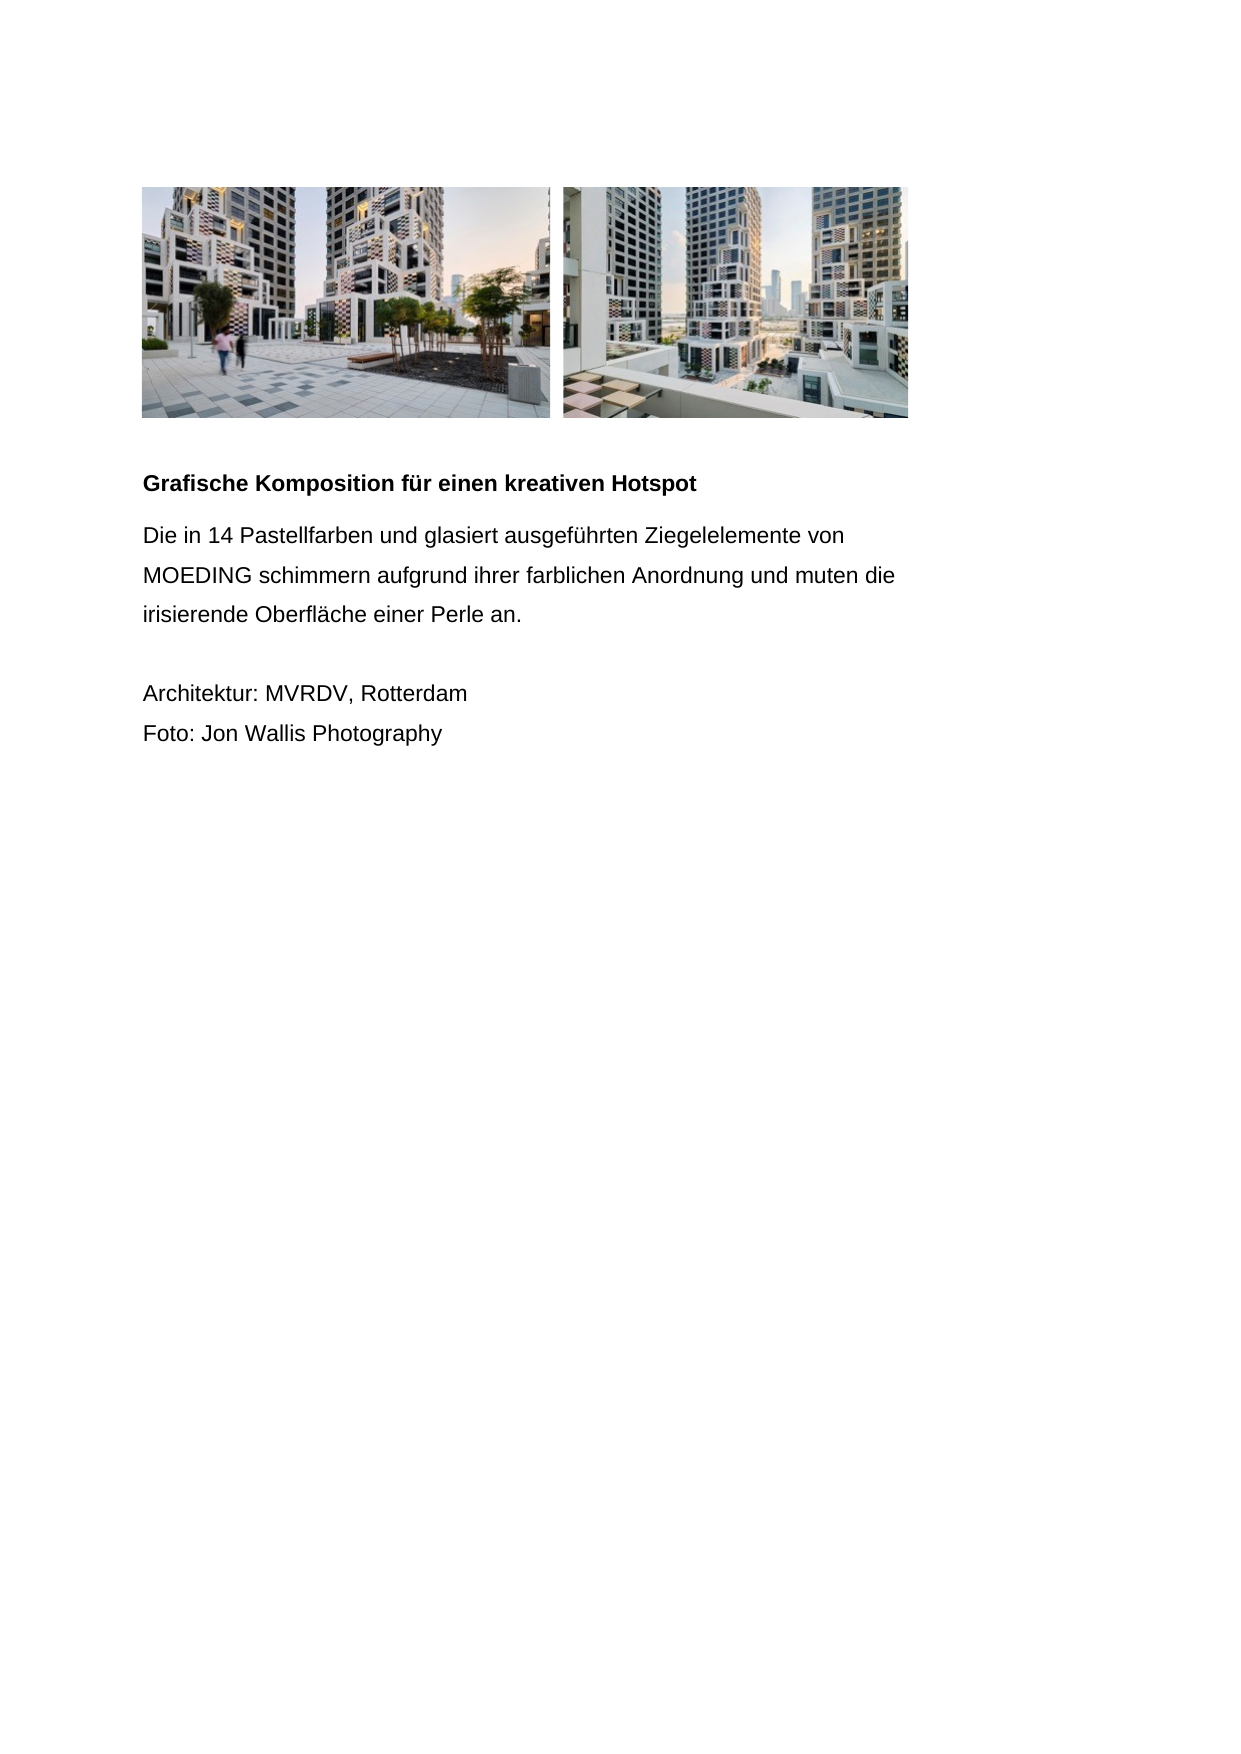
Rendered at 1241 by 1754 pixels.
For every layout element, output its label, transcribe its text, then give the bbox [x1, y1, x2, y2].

text Die in 14 Pastellfarben und glasiert ausgeführten Ziegelelemente von MOEDING schimmern aufgrund ihrer farblichen Anordnung und muten die irisierende Oberfläche einer Perle an. [143, 522, 947, 628]
picture [563, 187, 909, 418]
text Architektur: MVRDV, Rotterdam Foto: Jon Wallis Photography [143, 680, 514, 746]
picture [141, 187, 551, 418]
subtitle Grafische Komposition für einen kreativen Hotspot [143, 470, 1201, 497]
